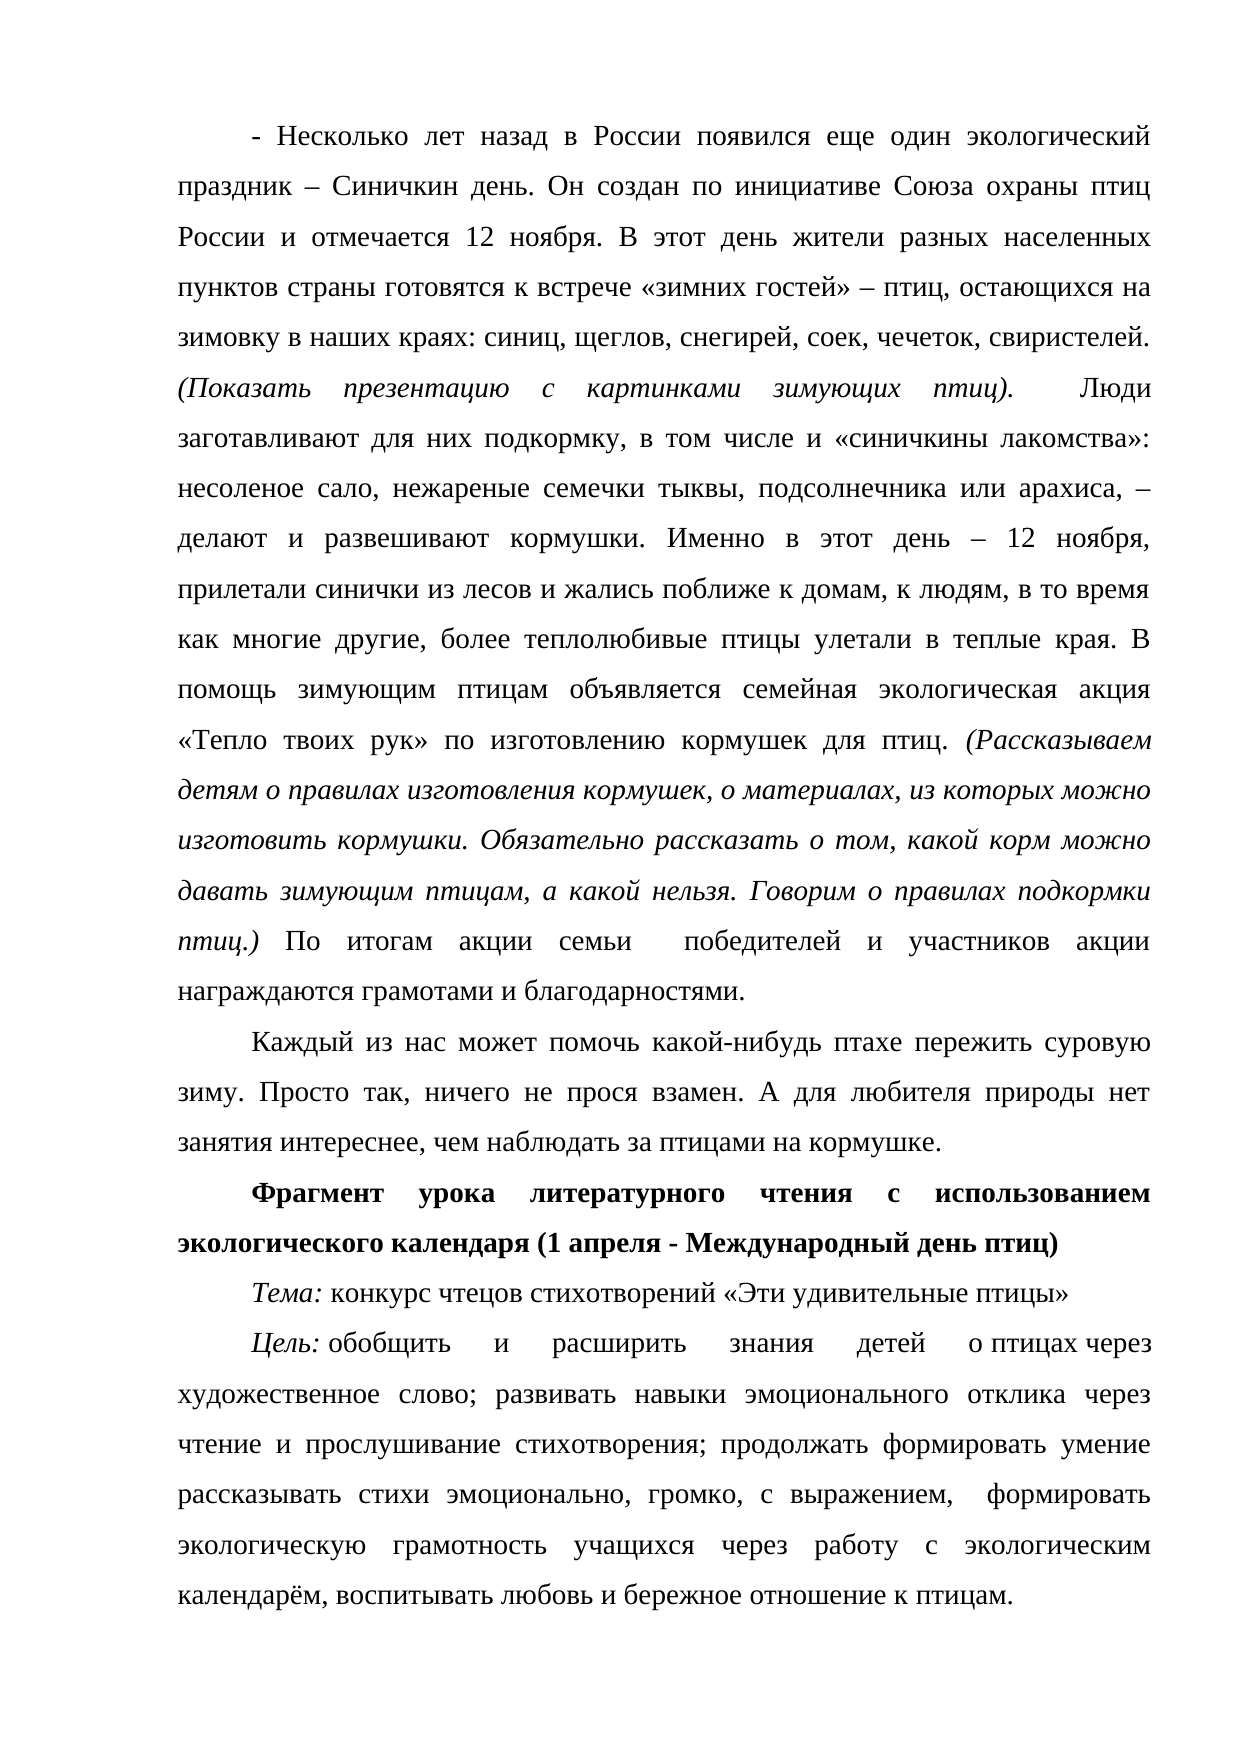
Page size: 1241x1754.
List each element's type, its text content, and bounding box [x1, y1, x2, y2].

text Каждый из нас может помочь какой-нибудь птахе пережить суровую зиму. Просто так, ничего не прося взамен. А для любителя природы нет занятия интереснее, чем наблюдать за птицами на кормушке. [177, 1024, 1152, 1158]
text Цель: обобщить и расширить знания детей о птицах через художественное слово; развивать навыки эмоционального отклика через чтение и прослушивание стихотворения; продолжать формировать умение рассказывать стихи эмоционально, громко, с выражением, формировать экологическую грамотность учащихся через работу с экологическим календарём, воспитывать любовь и бережное отношение к птицам. [177, 1326, 1152, 1611]
text Тема: конкурс чтецов стихотворений «Эти удивительные птицы» [177, 1275, 1152, 1309]
text Фрагмент урока литературного чтения с использованием экологического календаря (1 апреля - Международный день птиц) [177, 1175, 1152, 1258]
text - Несколько лет назад в России появился еще один экологический праздник – Синичкин день. Он создан по инициативе Союза охраны птиц России и отмечается 12 ноября. В этот день жители разных населенных пунктов страны готовятся к встрече «зимних гостей» – птиц, остающихся на зимовку в наших краях: синиц, щеглов, снегирей, соек, чечеток, свиристелей. (Показать презентацию с картинками зимующих птиц). Люди заготавливают для них подкормку, в том числе и «синичкины лакомства»: несоленое сало, нежареные семечки тыквы, подсолнечника или арахиса, – делают и развешивают кормушки. Именно в этот день – 12 ноября, прилетали синички из лесов и жались поближе к домам, к людям, в то время как многие другие, более теплолюбивые птицы улетали в теплые края. В помощь зимующим птицам объявляется семейная экологическая акция «Тепло твоих рук» по изготовлению кормушек для птиц. (Рассказываем детям о правилах изготовления кормушек, о материалах, из которых можно изготовить кормушки. Обязательно рассказать о том, какой корм можно давать зимующим птицам, а какой нельзя. Говорим о правилах подкормки птиц.) По итогам акции семьи победителей и участников акции награждаются грамотами и благодарностями. [177, 118, 1152, 1007]
